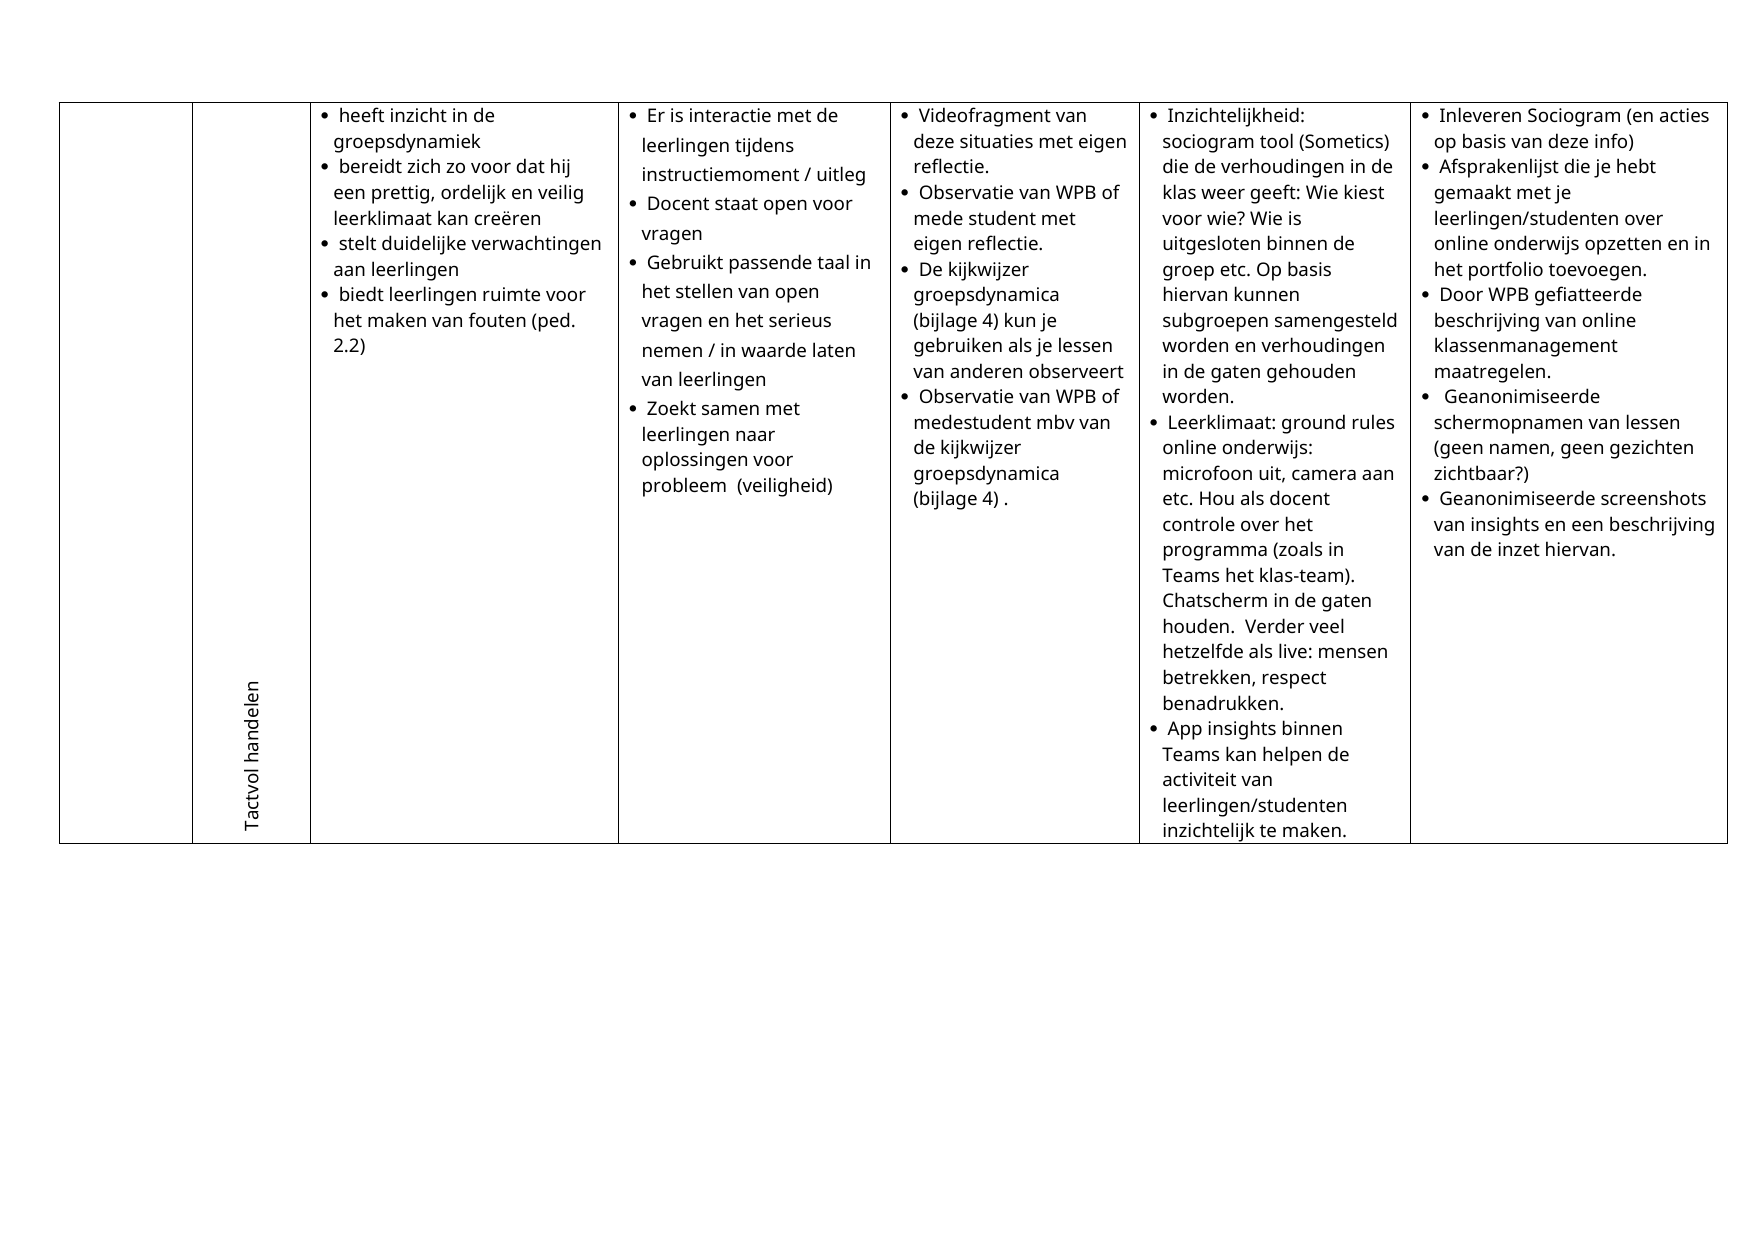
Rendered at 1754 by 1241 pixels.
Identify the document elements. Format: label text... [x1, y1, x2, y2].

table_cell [60, 103, 192, 843]
table_cell Inzichtelijkheid: sociogram tool (Sometics) die de verhoudingen in de klas weer geeft: Wie kiest voor wie? Wie is uitgesloten binnen de groep etc. Op basis hiervan kunnen subgroepen samengesteld worden en verhoudingen in de gaten gehouden worden. Leerklimaat: ground rules online onderwijs: microfoon uit, camera aan etc. Hou als docent controle over het programma (zoals in Teams het klas-team). Chatscherm in de gaten houden. Verder veel hetzelfde als live: mensen betrekken, respect benadrukken. App insights binnen Teams kan helpen de activiteit van leerlingen/studenten inzichtelijk te maken. [1140, 103, 1410, 843]
table_cell heeft inzicht in de groepsdynamiek bereidt zich zo voor dat hij een prettig, ordelijk en veilig leerklimaat kan creëren stelt duidelijke verwachtingen aan leerlingen biedt leerlingen ruimte voor het maken van fouten (ped. 2.2) [311, 103, 618, 843]
table_cell Er is interactie met de leerlingen tijdens instructiemoment / uitleg Docent staat open voor vragen Gebruikt passende taal in het stellen van open vragen en het serieus nemen / in waarde laten van leerlingen Zoekt samen met leerlingen naar oplossingen voor probleem (veiligheid) [619, 103, 890, 843]
table_cell Tactvol handelen [193, 103, 310, 843]
table_cell Videofragment van deze situaties met eigen reflectie. Observatie van WPB of mede student met eigen reflectie. De kijkwijzer groepsdynamica (bijlage 4) kun je gebruiken als je lessen van anderen observeert Observatie van WPB of medestudent mbv van de kijkwijzer groepsdynamica (bijlage 4) . [891, 103, 1139, 843]
table_cell Inleveren Sociogram (en acties op basis van deze info) Afsprakenlijst die je hebt gemaakt met je leerlingen/studenten over online onderwijs opzetten en in het portfolio toevoegen. Door WPB gefiatteerde beschrijving van online klassenmanagement maatregelen. Geanonimiseerde schermopnamen van lessen (geen namen, geen gezichten zichtbaar?) Geanonimiseerde screenshots van insights en een beschrijving van de inzet hiervan. [1411, 103, 1727, 843]
